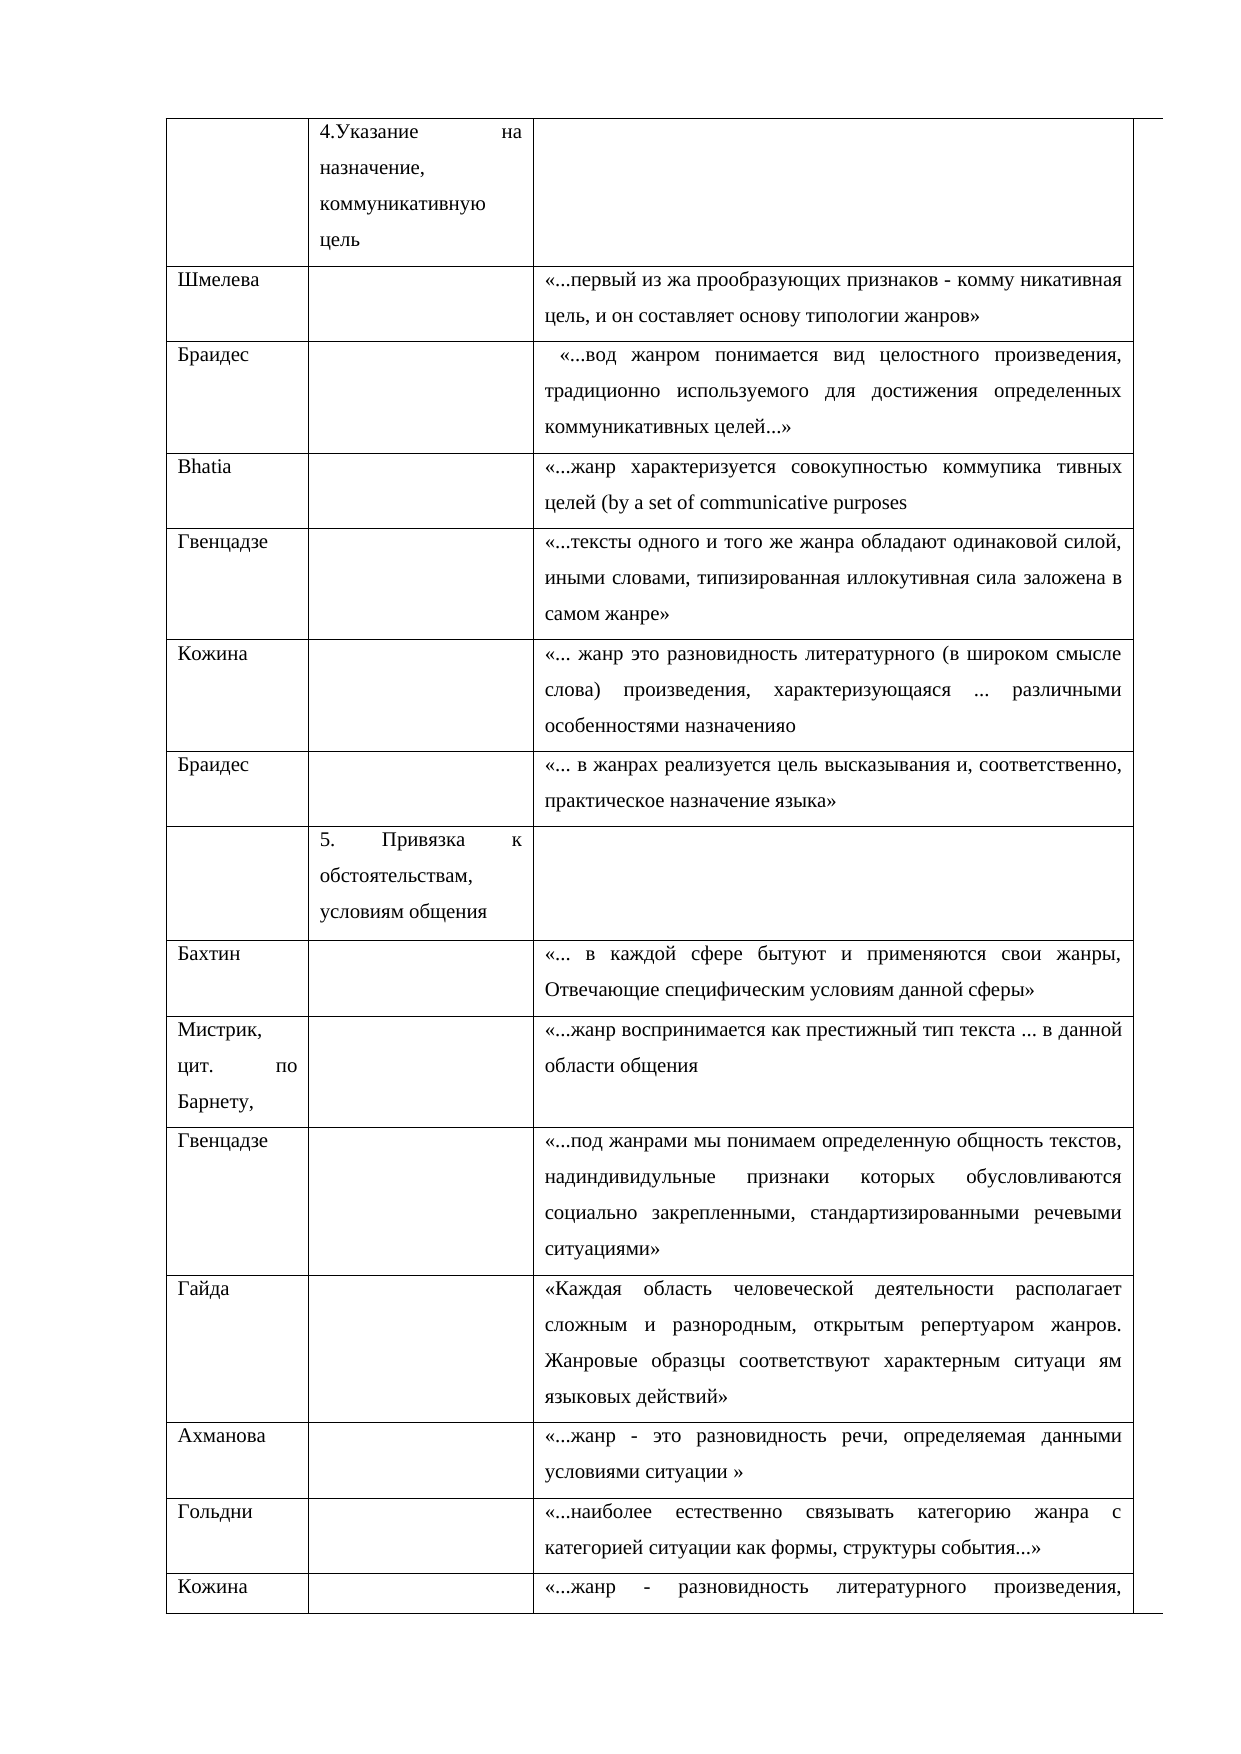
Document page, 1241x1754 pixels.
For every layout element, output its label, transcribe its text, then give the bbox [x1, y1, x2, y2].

table_cell «Каждая область человеческой деятельности располагает сложным и разнородным, открытым репертуаром жанров. Жанровые образцы соответствуют характерным ситуаци ям языковых действий» [534, 1276, 1133, 1422]
table_cell Браидес [167, 342, 308, 452]
table_cell «...под жанрами мы понимаем определенную общность текстов, надиндивидульные признаки которых обусловливаются социально закрепленными, стандартизированными речевыми ситуациями» [534, 1128, 1133, 1275]
table_cell [309, 1499, 533, 1573]
table_cell «... в каждой сфере бытуют и применяются свои жанры, Отвечающие специфическим условиям данной сферы» [534, 941, 1133, 1016]
table_cell [1134, 119, 1163, 1612]
table_cell [309, 1574, 533, 1612]
table_cell «...вод жанром понимается вид целостного произведения, традиционно используемого для достижения определенных коммуникативных целей...» [534, 342, 1133, 452]
table_cell [309, 752, 533, 826]
table_cell Гайда [167, 1276, 308, 1422]
table_cell [534, 827, 1133, 940]
table_cell [309, 342, 533, 452]
table_cell [167, 119, 308, 266]
table_cell [309, 1423, 533, 1498]
table_cell [309, 1017, 533, 1127]
table_cell Кожина [167, 640, 308, 751]
table_cell «...наиболее естественно связывать категорию жанра с категорией ситуации как формы, структуры события...» [534, 1499, 1133, 1573]
table_cell [167, 827, 308, 940]
table_cell [309, 267, 533, 341]
table_cell Кожина [167, 1574, 308, 1612]
table_cell Ахманова [167, 1423, 308, 1498]
table_cell [534, 119, 1133, 266]
table_cell «...жанр характеризуется совокупностью коммупика тивных целей (by a set of communicative purposes [534, 454, 1133, 528]
table_cell Бахтин [167, 941, 308, 1016]
table_cell «...тексты одного и того же жанра обладают одинаковой силой, иными словами, типизированная иллокутивная сила заложена в самом жанре» [534, 529, 1133, 639]
table_cell Гольдни [167, 1499, 308, 1573]
table_cell [309, 529, 533, 639]
table_cell «... в жанрах реализуется цель высказывания и, соответственно, практическое назначение языка» [534, 752, 1133, 826]
table_cell «... жанр это разновидность литературного (в широком смысле слова) произведения, характеризующаяся ... различными особенностями назначенияо [534, 640, 1133, 751]
table_cell [309, 454, 533, 528]
table_cell [309, 941, 533, 1016]
table_cell Bhatia [167, 454, 308, 528]
table_cell [309, 640, 533, 751]
table_cell 5. Привязка к обстоятельствам, условиям общения [309, 827, 533, 940]
table_cell Мистрик, цит. по Барнету, [167, 1017, 308, 1127]
table_cell [309, 1128, 533, 1275]
table_cell Шмелева [167, 267, 308, 341]
table_cell «...первый из жа прообразующих признаков - комму никативная цель, и он составляет основу типологии жанров» [534, 267, 1133, 341]
table_cell Браидес [167, 752, 308, 826]
table_cell Гвенцадзе [167, 529, 308, 639]
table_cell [534, 1574, 1133, 1612]
table_cell Гвенцадзе [167, 1128, 308, 1275]
table_cell «...жанр воспринимается как престижный тип текста ... в данной области общения [534, 1017, 1133, 1127]
table_cell 4.Указание на назначение, коммуникативную цель [309, 119, 533, 266]
table_cell [309, 1276, 533, 1422]
table_cell «...жанр - это разновидность речи, определяемая данными условиями ситуации » [534, 1423, 1133, 1498]
